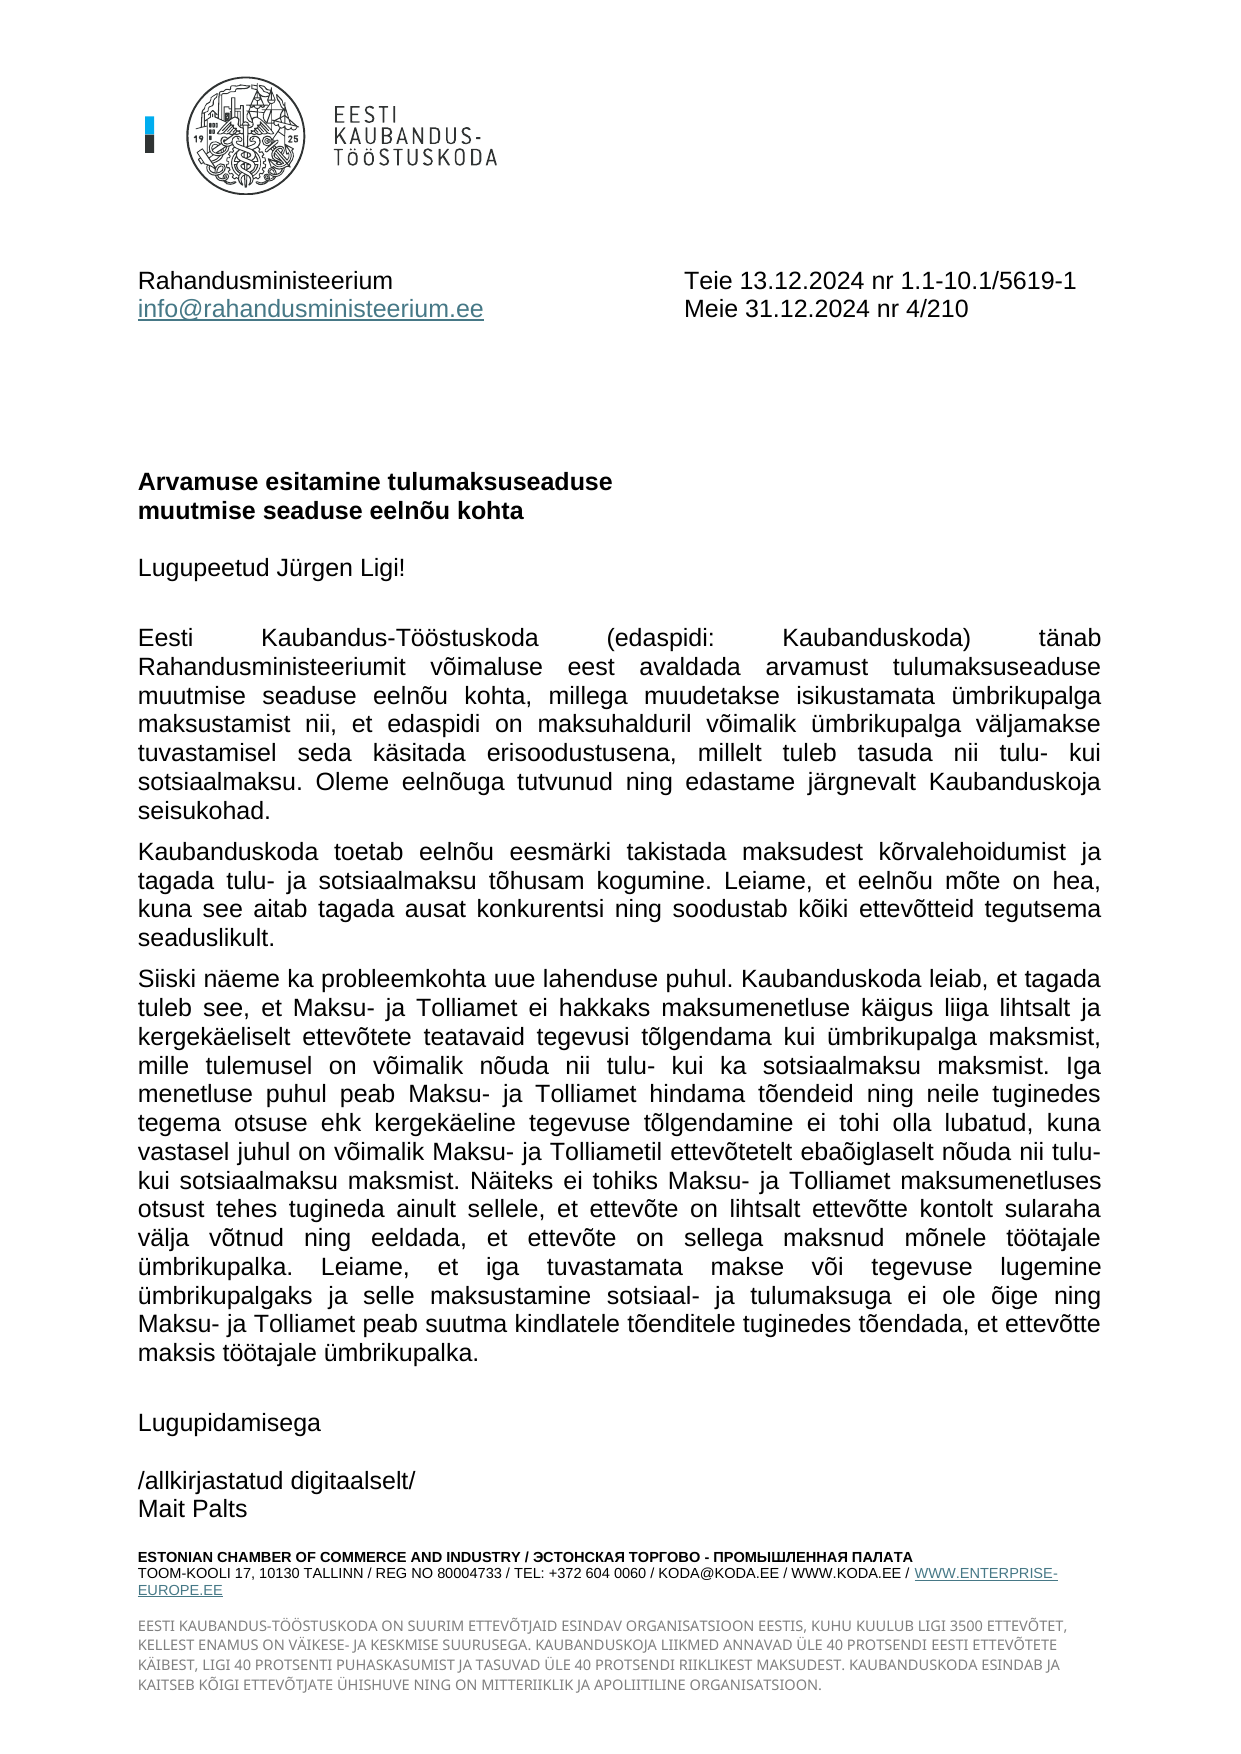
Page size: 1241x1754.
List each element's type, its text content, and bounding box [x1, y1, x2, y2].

text muutmise seaduse eelnõu kohta [138, 496, 1103, 524]
text Rahandusministeerium Teie 13.12.2024 nr 1.1-10.1/5619-1 [138, 266, 1103, 294]
text Kaubanduskoda toetab eelnõu eesmärki takistada maksudest kõrvalehoidumist ja tagada tulu- ja sotsiaalmaksu tõhusam kogumine. Leiame, et eelnõu mõte on hea, kuna see aitab tagada ausat konkurentsi ning soodustab kõiki ettevõtteid tegutsema seaduslikult. [138, 837, 1103, 952]
text /allkirjastatud digitaalselt/ [138, 1466, 1103, 1494]
text Eesti Kaubandus-Tööstuskoda (edaspidi: Kaubanduskoda) tänab Rahandusministeeriumit võimaluse eest avaldada arvamust tulumaksuseaduse muutmise seaduse eelnõu kohta, millega muudetakse isikustamata ümbrikupalga maksustamist nii, et edaspidi on maksuhalduril võimalik ümbrikupalga väljamakse tuvastamisel seda käsitada erisoodustusena, millelt tuleb tasuda nii tulu- kui sotsiaalmaksu. Oleme eelnõuga tutvunud ning edastame järgnevalt Kaubanduskoja seisukohad. [138, 623, 1103, 824]
text Mait Palts [138, 1494, 1103, 1523]
text Arvamuse esitamine tulumaksuseaduse [138, 467, 1103, 496]
text Lugupidamisega [138, 1408, 1103, 1437]
text info@rahandusministeerium.ee Meie 31.12.2024 nr 4/210 [138, 294, 1103, 323]
text Siiski näeme ka probleemkohta uue lahenduse puhul. Kaubanduskoda leiab, et tagada tuleb see, et Maksu- ja Tolliamet ei hakkaks maksumenetluse käigus liiga lihtsalt ja kergekäeliselt ettevõtete teatavaid tegevusi tõlgendama kui ümbrikupalga maksmist, mille tulemusel on võimalik nõuda nii tulu- kui ka sotsiaalmaksu maksmist. Iga menetluse puhul peab Maksu- ja Tolliamet hindama tõendeid ning neile tuginedes tegema otsuse ehk kergekäeline tegevuse tõlgendamine ei tohi olla lubatud, kuna vastasel juhul on võimalik Maksu- ja Tolliametil ettevõtetelt ebaõiglaselt nõuda nii tulu- kui sotsiaalmaksu maksmist. Näiteks ei tohiks Maksu- ja Tolliamet maksumenetluses otsust tehes tugineda ainult sellele, et ettevõte on lihtsalt ettevõtte kontolt sularaha välja võtnud ning eeldada, et ettevõte on sellega maksnud mõnele töötajale ümbrikupalka. Leiame, et iga tuvastamata makse või tegevuse lugemine ümbrikupalgaks ja selle maksustamine sotsiaal- ja tulumaksuga ei ole õige ning Maksu- ja Tolliamet peab suutma kindlatele tõenditele tuginedes tõendada, et ettevõtte maksis töötajale ümbrikupalka. [138, 964, 1103, 1367]
text Lugupeetud Jürgen Ligi! [138, 553, 1103, 582]
